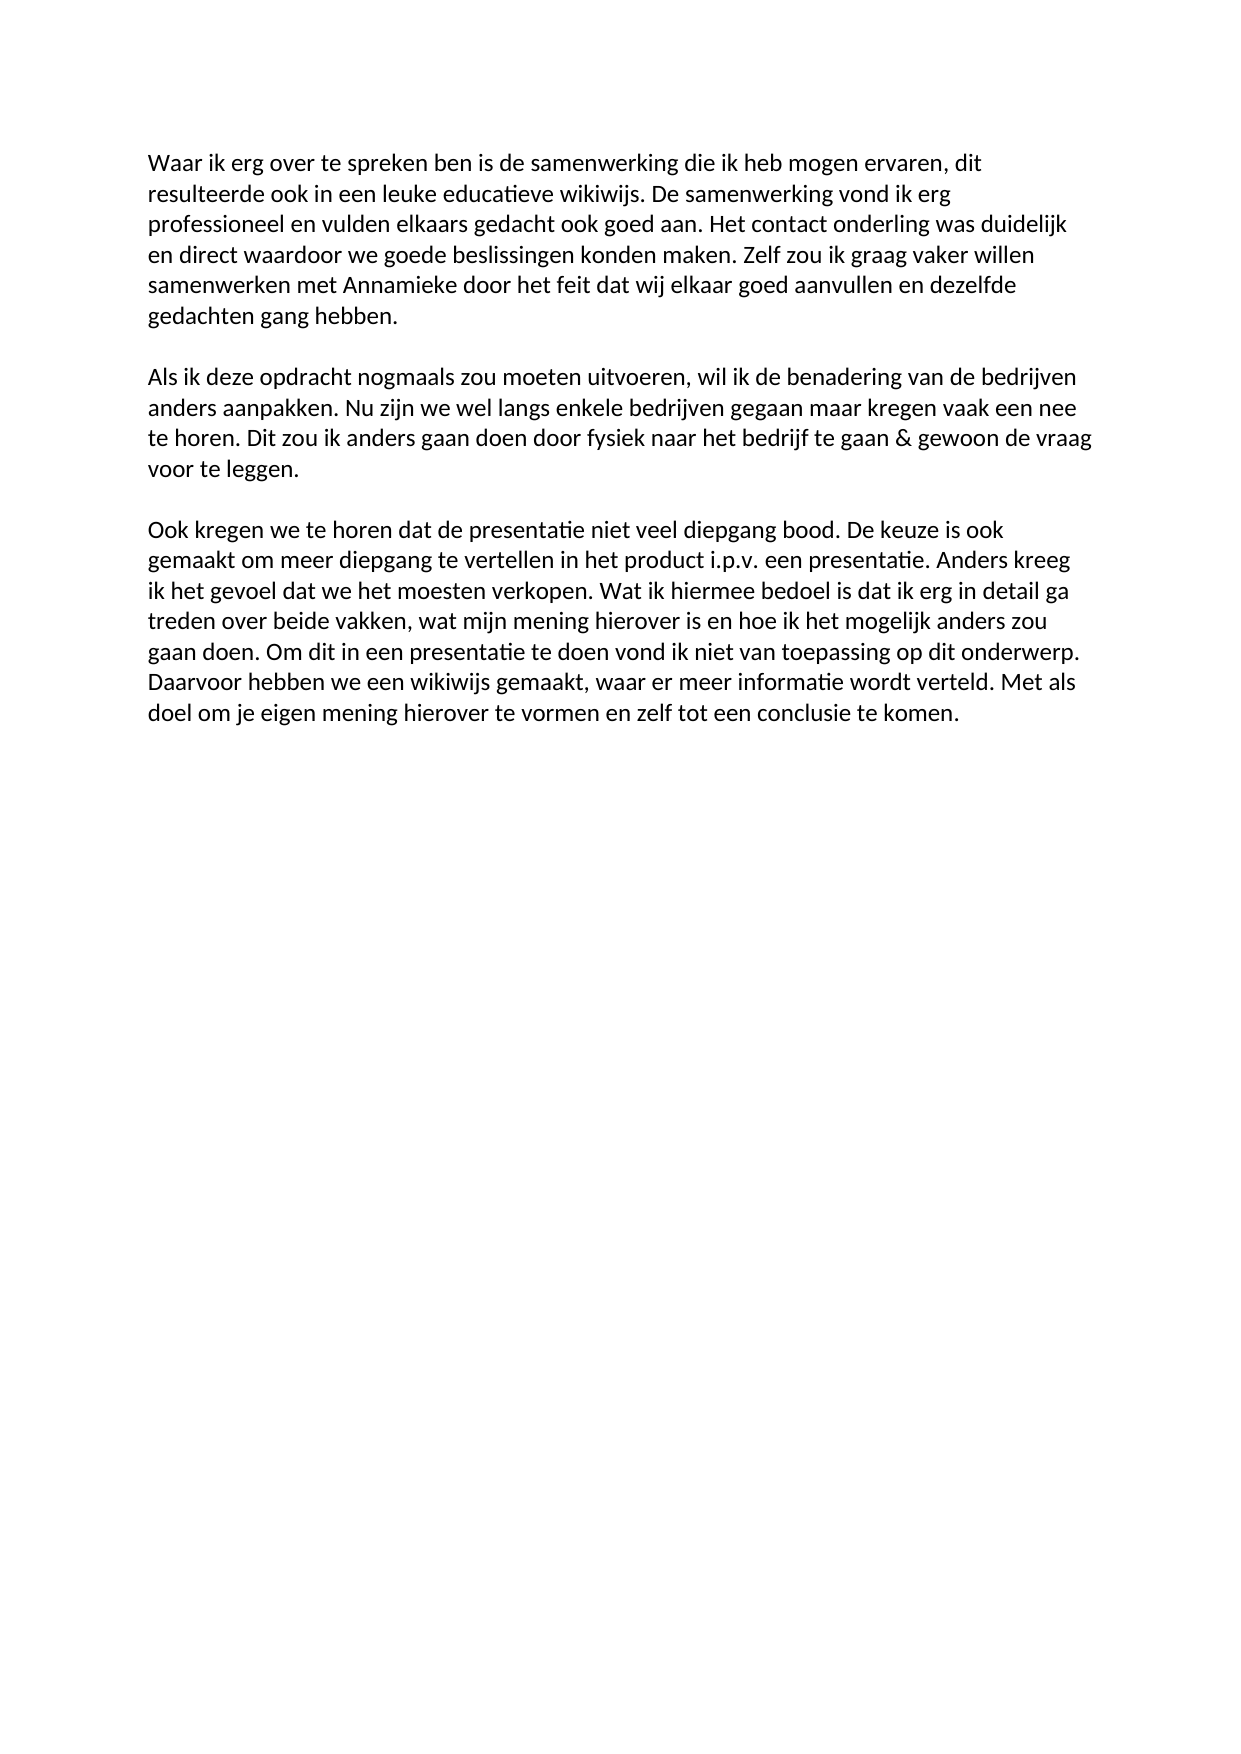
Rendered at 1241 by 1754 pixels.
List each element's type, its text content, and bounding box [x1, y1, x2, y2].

text Als ik deze opdracht nogmaals zou moeten uitvoeren, wil ik de benadering van de bedrijven anders aanpakken. Nu zijn we wel langs enkele bedrijven gegaan maar kregen vaak een nee te horen. Dit zou ik anders gaan doen door fysiek naar het bedrijf te gaan & gewoon de vraag voor te leggen. [148, 361, 1093, 483]
text Ook kregen we te horen dat de presentatie niet veel diepgang bood. De keuze is ook gemaakt om meer diepgang te vertellen in het product i.p.v. een presentatie. Anders kreeg ik het gevoel dat we het moesten verkopen. Wat ik hiermee bedoel is dat ik erg in detail ga treden over beide vakken, wat mijn mening hierover is en hoe ik het mogelijk anders zou gaan doen. Om dit in een presentatie te doen vond ik niet van toepassing op dit onderwerp. Daarvoor hebben we een wikiwijs gemaakt, waar er meer informatie wordt verteld. Met als doel om je eigen mening hierover te vormen en zelf tot een conclusie te komen. [148, 514, 1093, 727]
text Waar ik erg over te spreken ben is de samenwerking die ik heb mogen ervaren, dit resulteerde ook in een leuke educatieve wikiwijs. De samenwerking vond ik erg professioneel en vulden elkaars gedacht ook goed aan. Het contact onderling was duidelijk en direct waardoor we goede beslissingen konden maken. Zelf zou ik graag vaker willen samenwerken met Annamieke door het feit dat wij elkaar goed aanvullen en dezelfde gedachten gang hebben. [148, 148, 1093, 331]
